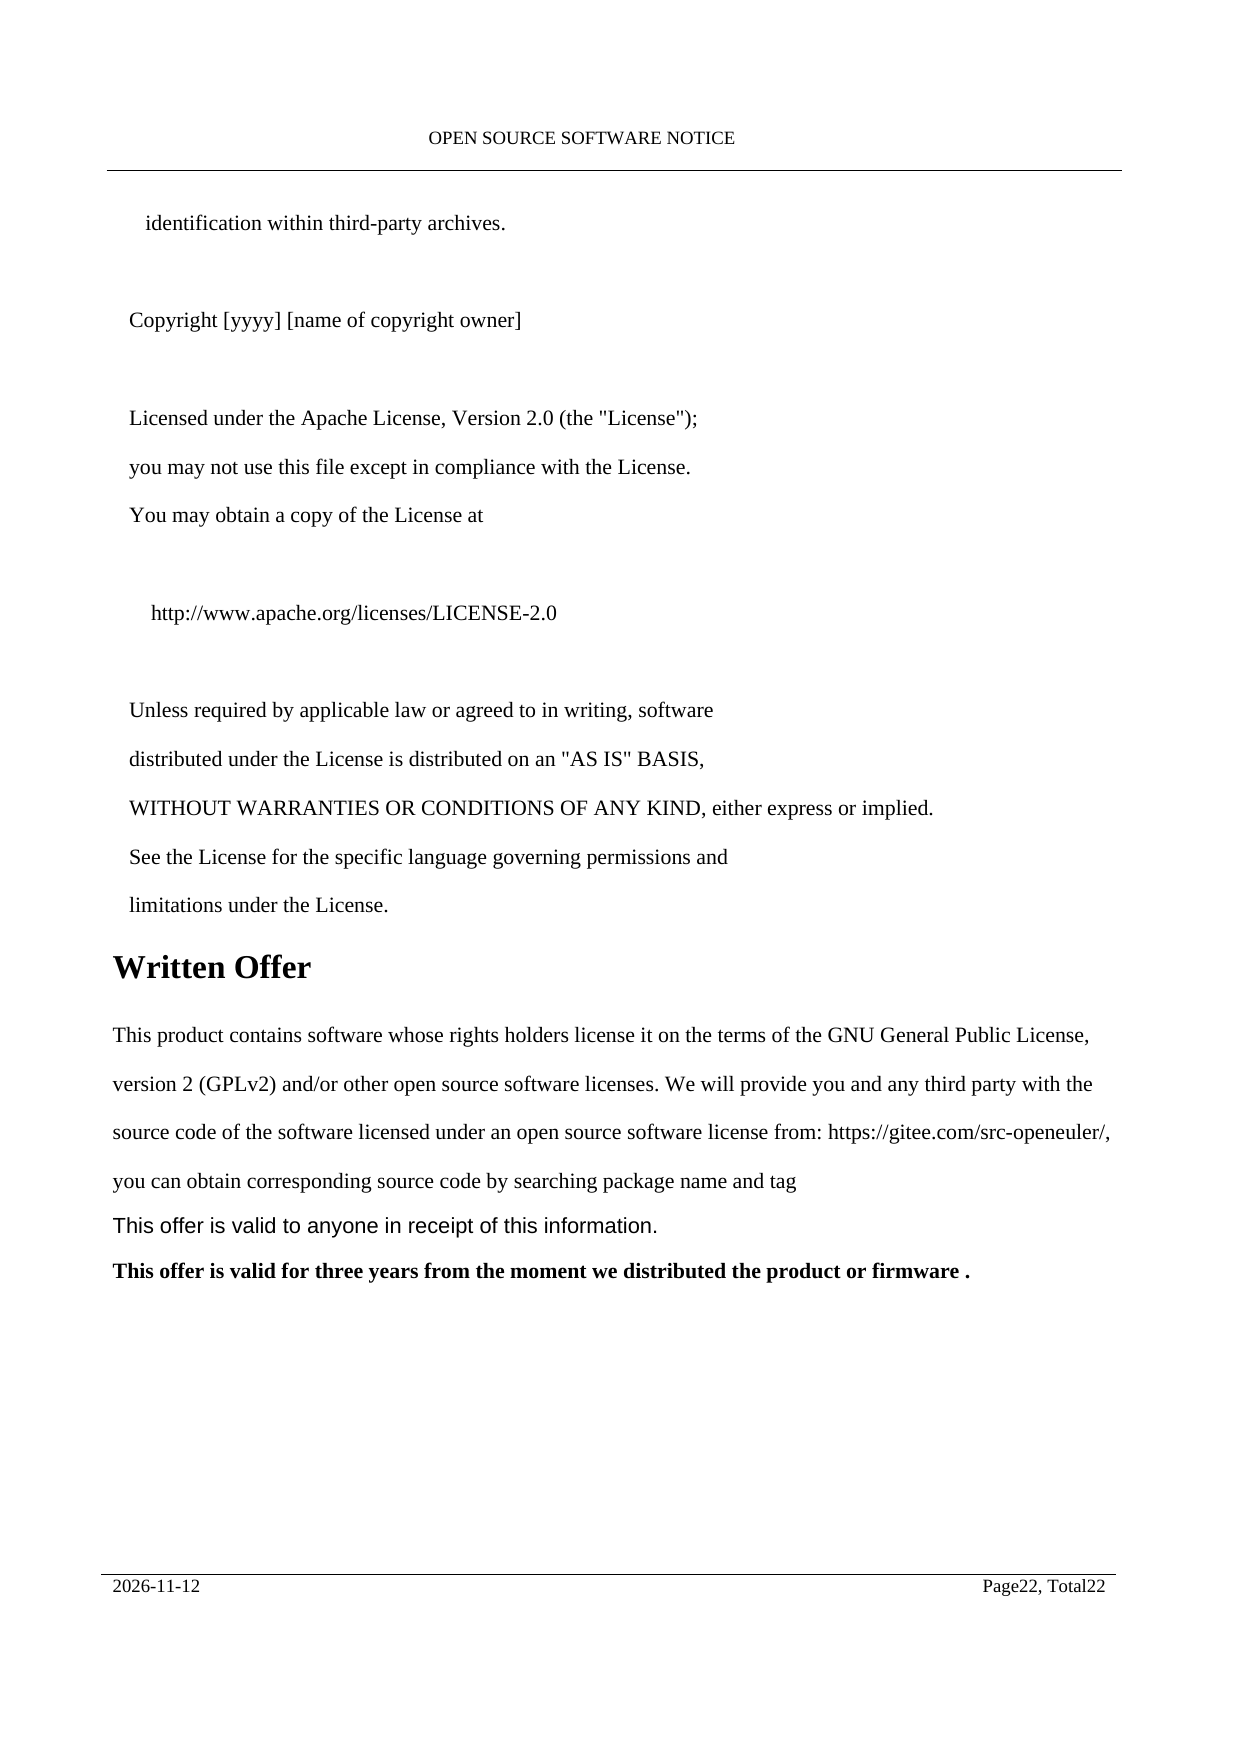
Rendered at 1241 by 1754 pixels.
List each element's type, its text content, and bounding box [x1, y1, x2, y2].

text This offer is valid for three years from the moment we distributed the product or firmware . [112, 1254, 1128, 1287]
text Written Offer [112, 934, 1128, 999]
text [112, 206, 1128, 921]
text This product contains software whose rights holders license it on the terms of the GNU General Public License, version 2 (GPLv2) and/or other open source software licenses. We will provide you and any third party with the source code of the software licensed under an open source software license from: https://gitee.com/src-openeuler/, you can obtain corresponding source code by searching package name and tag [112, 1018, 1128, 1197]
text This offer is valid to anyone in receipt of this information. [112, 1209, 1128, 1242]
